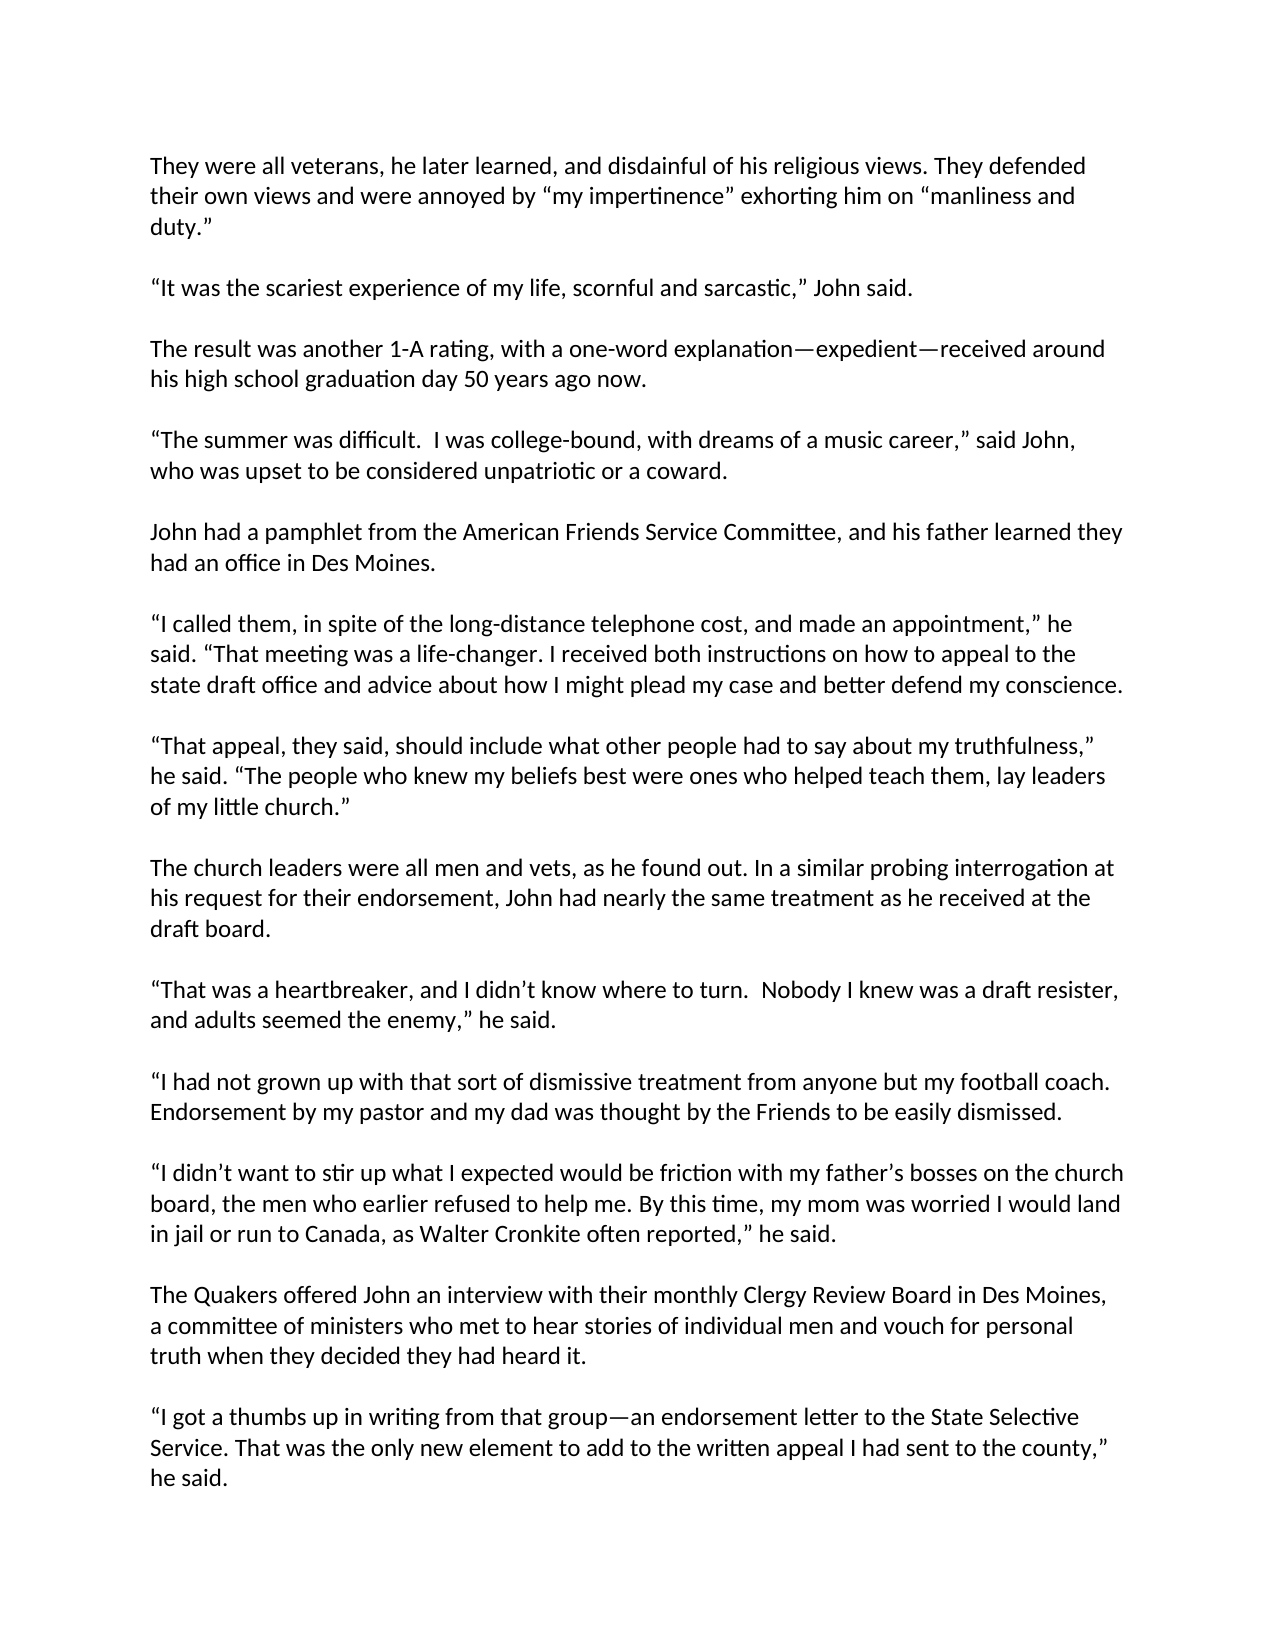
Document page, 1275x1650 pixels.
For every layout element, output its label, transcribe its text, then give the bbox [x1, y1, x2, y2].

text “I had not grown up with that sort of dismissive treatment from anyone but my football coach. Endorsement by my pastor and my dad was thought by the Friends to be easily dismissed. [150, 1066, 1125, 1127]
text John had a pamphlet from the American Friends Service Committee, and his father learned they had an office in Des Moines. [150, 516, 1125, 577]
text “That was a heartbreaker, and I didn’t know where to turn. Nobody I knew was a draft resister, and adults seemed the enemy,” he said. [150, 974, 1125, 1035]
text “I called them, in spite of the long-distance telephone cost, and made an appointment,” he said. “That meeting was a life-changer. I received both instructions on how to appeal to the state draft office and advice about how I might plead my case and better defend my conscience. [150, 608, 1125, 699]
text They were all veterans, he later learned, and disdainful of his religious views. They defended their own views and were annoyed by “my impertinence” exhorting him on “manliness and duty.” [150, 150, 1125, 242]
text “I got a thumbs up in writing from that group—an endorsement letter to the State Selective Service. That was the only new element to add to the written appeal I had sent to the county,” he said. [150, 1401, 1125, 1493]
text “I didn’t want to stir up what I expected would be friction with my father’s bosses on the church board, the men who earlier refused to help me. By this time, my mom was worried I would land in jail or run to Canada, as Walter Cronkite often reported,” he said. [150, 1157, 1125, 1249]
text “That appeal, they said, should include what other people had to say about my truthfulness,” he said. “The people who knew my beliefs best were ones who helped teach them, lay leaders of my little church.” [150, 730, 1125, 821]
text The result was another 1-A rating, with a one-word explanation—expedient—received around his high school graduation day 50 years ago now. [150, 333, 1125, 394]
text The Quakers offered John an interview with their monthly Clergy Review Board in Des Moines, a committee of ministers who met to hear stories of individual men and vouch for personal truth when they decided they had heard it. [150, 1279, 1125, 1371]
text “The summer was difficult. I was college-bound, with dreams of a music career,” said John, who was upset to be considered unpatriotic or a coward. [150, 425, 1125, 486]
text “It was the scariest experience of my life, scornful and sarcastic,” John said. [150, 272, 1125, 303]
text The church leaders were all men and vets, as he found out. In a similar probing interrogation at his request for their endorsement, John had nearly the same treatment as he received at the draft board. [150, 852, 1125, 943]
